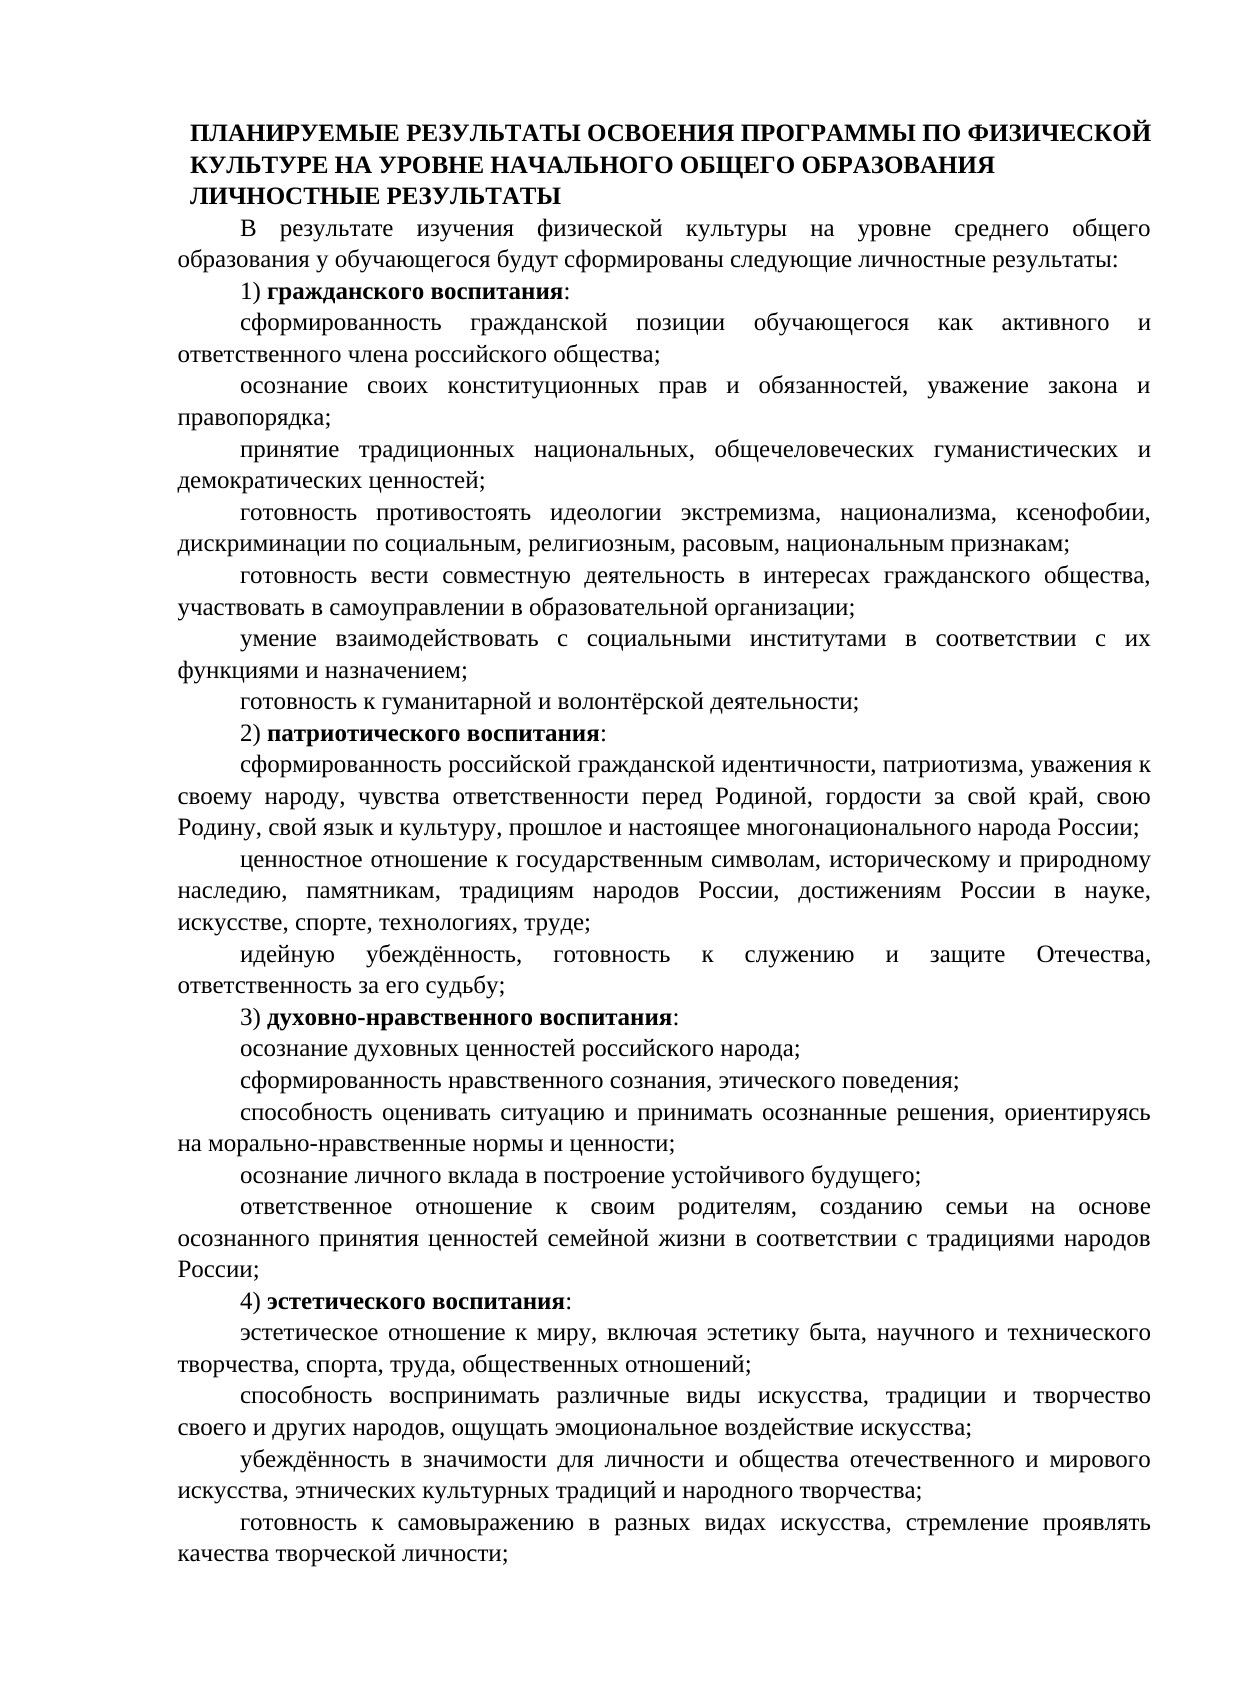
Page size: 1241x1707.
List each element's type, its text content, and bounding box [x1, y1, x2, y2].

text ЛИЧНОСТНЫЕ РЕЗУЛЬТАТЫ [190, 181, 1152, 210]
text ответственное отношение к своим родителям, созданию семьи на основе осознанного принятия ценностей семейной жизни в соответствии с традициями народов России; [177, 1191, 1152, 1283]
text осознание личного вклада в построение устойчивого будущего; [177, 1160, 1152, 1188]
text ПЛАНИРУЕМЫЕ РЕЗУЛЬТАТЫ ОСВОЕНИЯ ПРОГРАММЫ ПО ФИЗИЧЕСКОЙ КУЛЬТУРЕ НА УРОВНЕ НАЧАЛЬНОГО ОБЩЕГО ОБРАЗОВАНИЯ [190, 118, 1152, 178]
text сформированность российской гражданской идентичности, патриотизма, уважения к своему народу, чувства ответственности перед Родиной, гордости за свой край, свою Родину, свой язык и культуру, прошлое и настоящее многонационального народа России; [177, 749, 1152, 841]
text 4) эстетического воспитания: [177, 1286, 1152, 1315]
text принятие традиционных национальных, общечеловеческих гуманистических и демократических ценностей; [177, 434, 1152, 494]
text 3) духовно-нравственного воспитания: [177, 1002, 1152, 1031]
text способность оценивать ситуацию и принимать осознанные решения, ориентируясь на морально-нравственные нормы и ценности; [177, 1097, 1152, 1157]
text сформированность гражданской позиции обучающегося как активного и ответственного члена российского общества; [177, 307, 1152, 368]
text В результате изучения физической культуры на уровне среднего общего образования у обучающегося будут сформированы следующие личностные результаты: [177, 213, 1152, 273]
text 2) патриотического воспитания: [177, 718, 1152, 747]
text умение взаимодействовать с социальными институтами в соответствии с их функциями и назначением; [177, 623, 1152, 683]
text осознание своих конституционных прав и обязанностей, уважение закона и правопорядка; [177, 371, 1152, 431]
text способность воспринимать различные виды искусства, традиции и творчество своего и других народов, ощущать эмоциональное воздействие искусства; [177, 1381, 1152, 1441]
text 1) гражданского воспитания: [177, 276, 1152, 305]
text готовность к самовыражению в разных видах искусства, стремление проявлять качества творческой личности; [177, 1507, 1152, 1567]
text идейную убеждённость, готовность к служению и защите Отечества, ответственность за его судьбу; [177, 939, 1152, 999]
text готовность вести совместную деятельность в интересах гражданского общества, участвовать в самоуправлении в образовательной организации; [177, 560, 1152, 620]
text эстетическое отношение к миру, включая эстетику быта, научного и технического творчества, спорта, труда, общественных отношений; [177, 1317, 1152, 1378]
text ценностное отношение к государственным символам, историческому и природному наследию, памятникам, традициям народов России, достижениям России в науке, искусстве, спорте, технологиях, труде; [177, 844, 1152, 936]
text осознание духовных ценностей российского народа; [177, 1033, 1152, 1062]
text сформированность нравственного сознания, этического поведения; [177, 1065, 1152, 1094]
text готовность противостоять идеологии экстремизма, национализма, ксенофобии, дискриминации по социальным, религиозным, расовым, национальным признакам; [177, 497, 1152, 557]
text готовность к гуманитарной и волонтёрской деятельности; [177, 686, 1152, 715]
text убеждённость в значимости для личности и общества отечественного и мирового искусства, этнических культурных традиций и народного творчества; [177, 1444, 1152, 1504]
